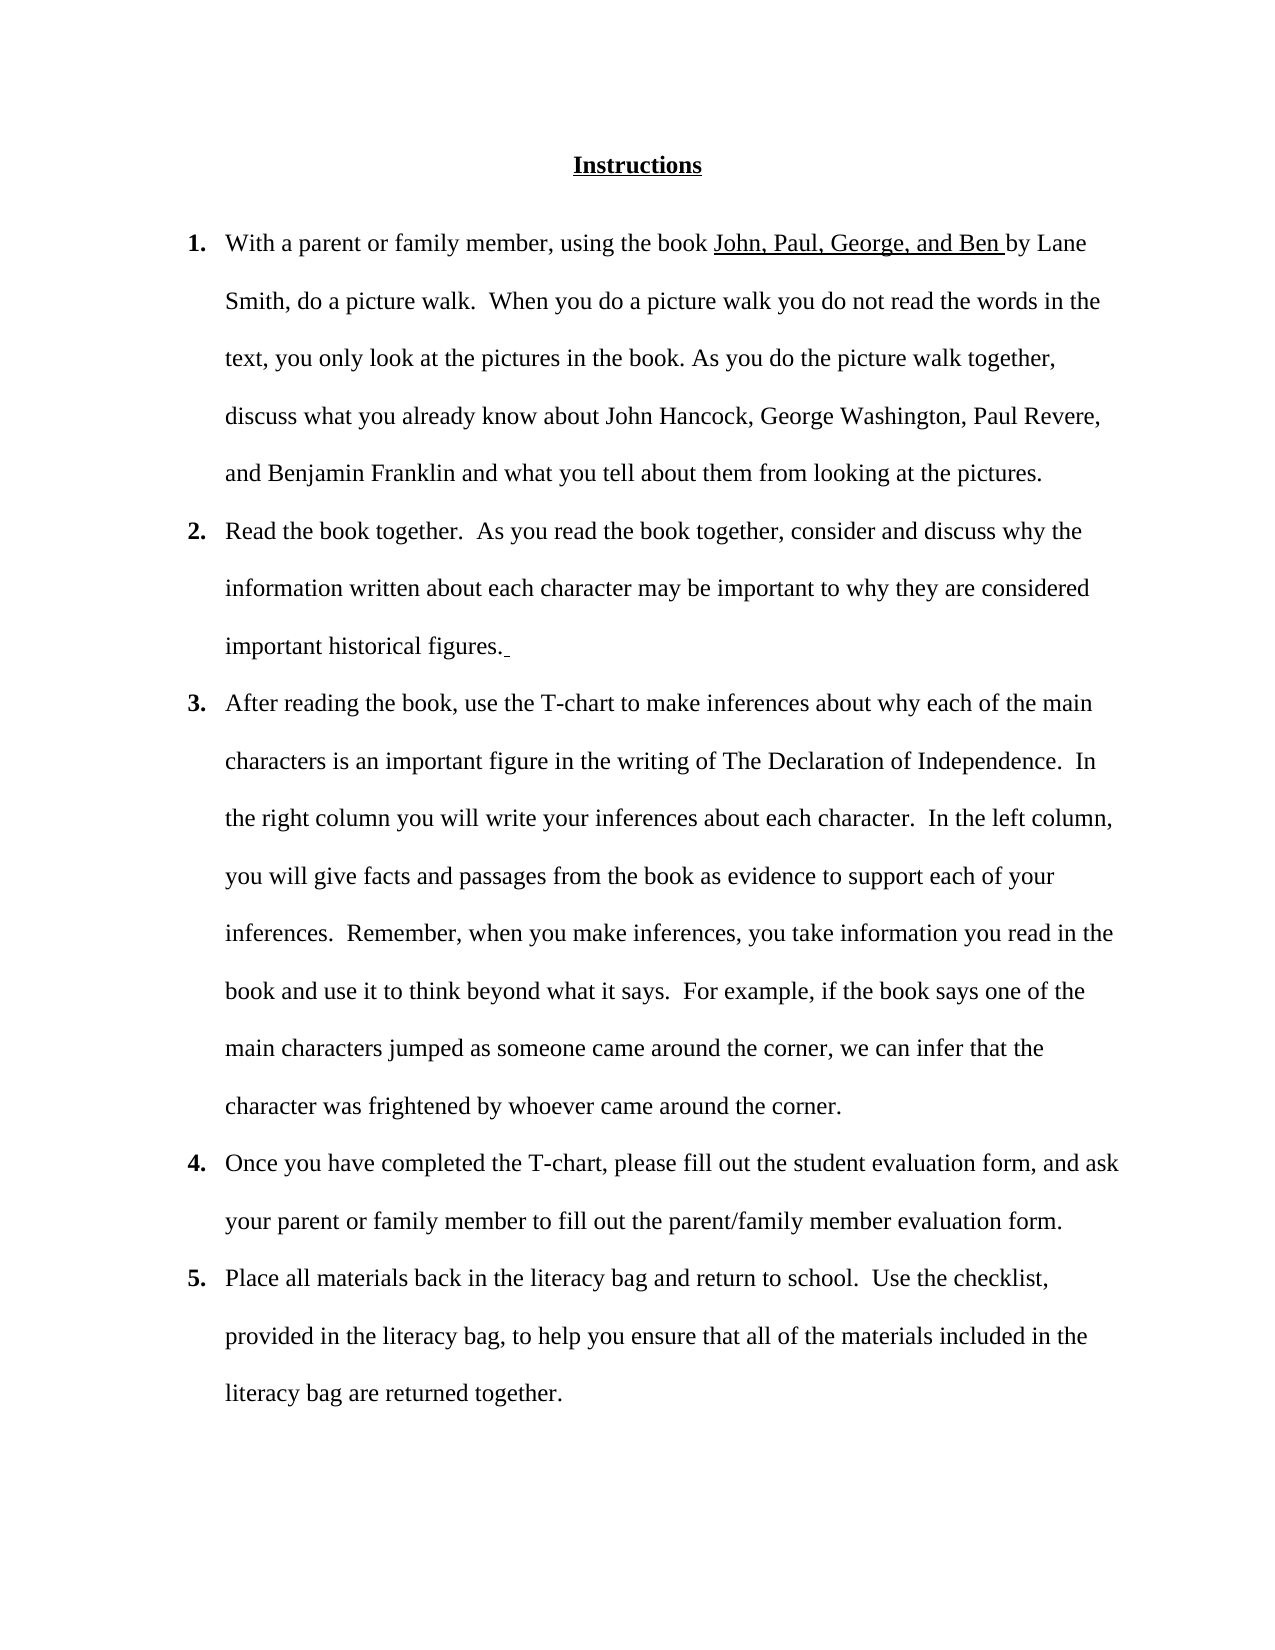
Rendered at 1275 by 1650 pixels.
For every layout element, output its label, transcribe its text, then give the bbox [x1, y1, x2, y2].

list With a parent or family member, using the book John, Paul, George, and Ben by Lane Smith, do a picture walk. When you do a picture walk you do not read the words in the text, you only look at the pictures in the book. As you do the picture walk together, discuss what you already know about John Hancock, George Washington, Paul Revere, and Benjamin Franklin and what you tell about them from looking at the pictures. [187, 228, 1125, 487]
list Once you have completed the T-chart, please fill out the student evaluation form, and ask your parent or family member to fill out the parent/family member evaluation form. [187, 1148, 1125, 1234]
list Place all materials back in the literacy bag and return to school. Use the checklist, provided in the literacy bag, to help you ensure that all of the materials included in the literacy bag are returned together. [187, 1263, 1125, 1407]
text Instructions [150, 150, 1125, 179]
list After reading the book, use the T-chart to make inferences about why each of the main characters is an important figure in the writing of The Declaration of Independence. In the right column you will write your inferences about each character. In the left column, you will give facts and passages from the book as evidence to support each of your inferences. Remember, when you make inferences, you take information you read in the book and use it to think beyond what it says. For example, if the book says one of the main characters jumped as someone came around the corner, we can infer that the character was frightened by whoever came around the corner. [187, 688, 1125, 1119]
list Read the book together. As you read the book together, consider and discuss why the information written about each character may be important to why they are considered important historical figures. [187, 516, 1125, 659]
